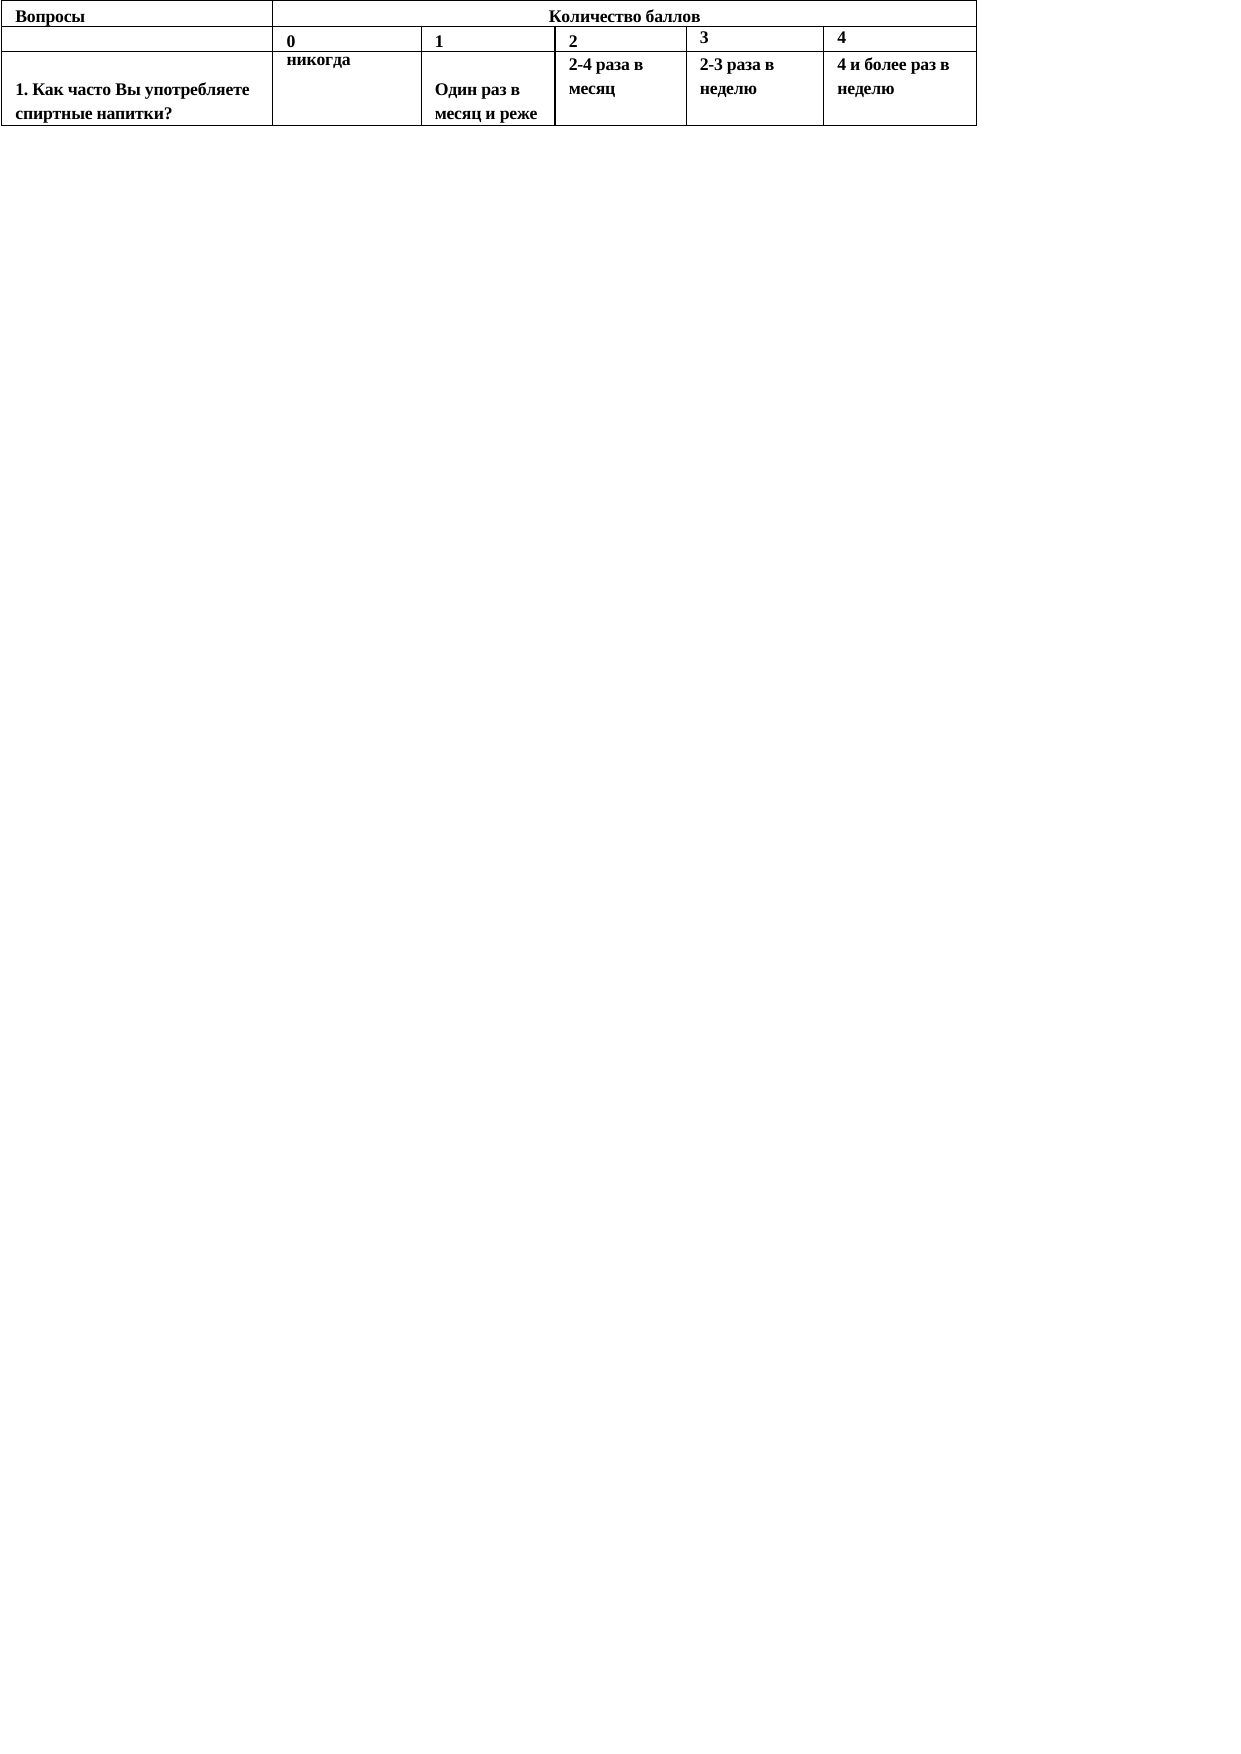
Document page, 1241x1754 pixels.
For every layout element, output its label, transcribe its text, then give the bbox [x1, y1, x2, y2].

table_header Вопросы [2, 1, 272, 26]
table_cell никогда [273, 52, 421, 124]
table_cell 1. Как часто Вы употребляете спиртные напитки? [2, 52, 272, 124]
table_cell [2, 27, 272, 51]
table_header Количество баллов [273, 1, 976, 26]
table_cell 2 [556, 27, 686, 51]
table_cell 2-4 раза в месяц [556, 52, 686, 124]
table_cell 0 [273, 27, 421, 51]
table_cell 1 [422, 27, 554, 51]
table_cell Один раз в месяц и реже [422, 52, 554, 124]
table_cell 4 [824, 27, 976, 51]
table_cell 3 [687, 27, 823, 51]
table_cell 4 и более раз в неделю [824, 52, 976, 124]
table_cell 2-3 раза в неделю [687, 52, 823, 124]
